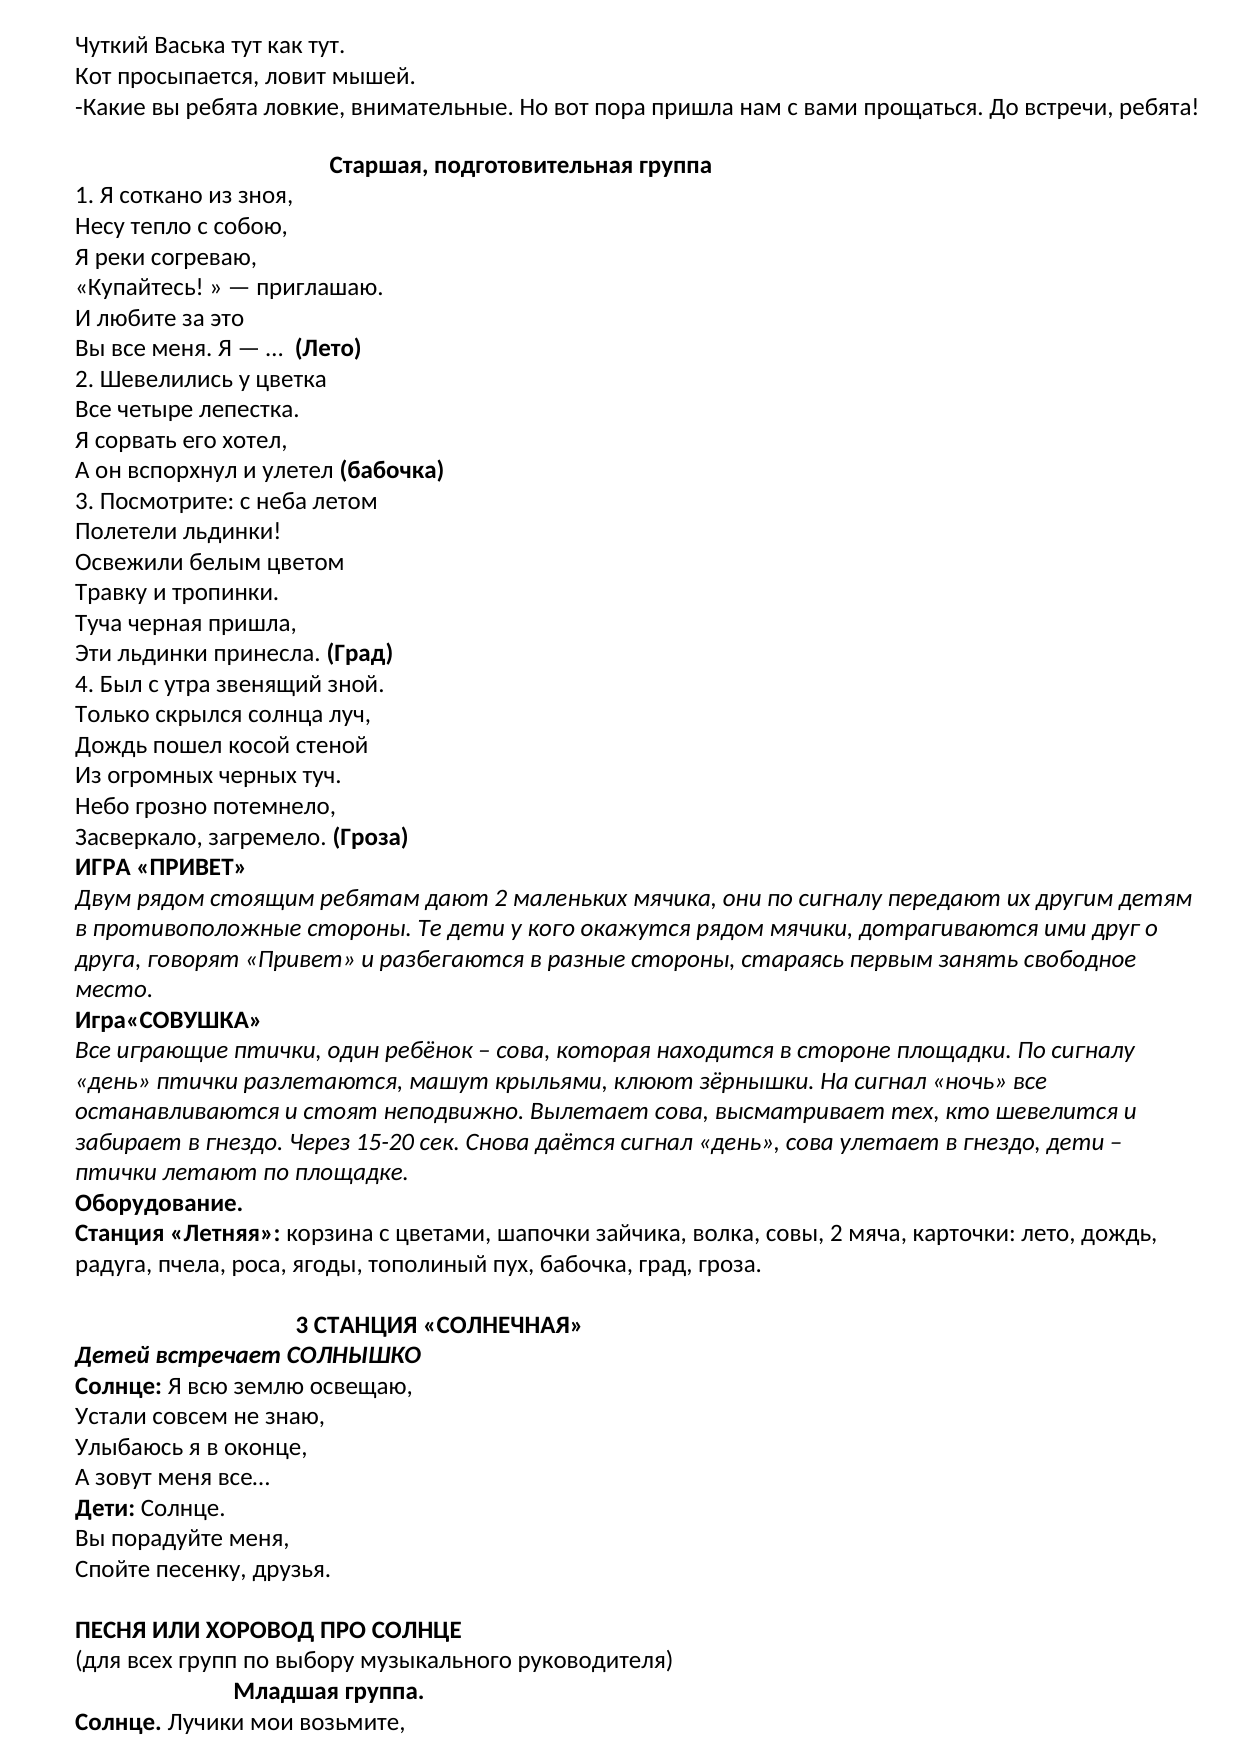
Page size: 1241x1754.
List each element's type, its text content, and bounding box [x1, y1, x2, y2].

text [75, 1187, 1211, 1736]
text Чуткий Васька тут как тут. Кот просыпается, ловит мышей. -Какие вы ребята ловкие, внимательные. Но вот пора пришла нам с вами прощаться. До встречи, ребята! [75, 29, 1211, 149]
text Старшая, подготовительная группа 1. Я соткано из зноя, Несу тепло с собою, Я реки согреваю, «Купайтесь! » — приглашаю. И любите за это Вы все меня. Я — … (Лето) 2. Шевелились у цветка Все четыре лепестка. Я сорвать его хотел, А он вспорхнул и улетел (бабочка) 3. Посмотрите: с неба летом Полетели льдинки! Освежили белым цветом Травку и тропинки. Туча черная пришла, Эти льдинки принесла. (Град) 4. Был с утра звенящий зной. Только скрылся солнца луч, Дождь пошел косой стеной Из огромных черных туч. Небо грозно потемнело, Засверкало, загремело. (Гроза) ИГРА «ПРИВЕТ» Двум рядом стоящим ребятам дают 2 маленьких мячика, они по сигналу передают их другим детям в противоположные стороны. Те дети у кого окажутся рядом мячики, дотрагиваются ими друг о друга, говорят «Привет» и разбегаются в разные стороны, стараясь первым занять свободное место. Игра«СОВУШКА» Все играющие птички, один ребёнок – сова, которая находится в стороне площадки. По сигналу «день» птички разлетаются, машут крыльями, клюют зёрнышки. На сигнал «ночь» все останавливаются и стоят неподвижно. Вылетает сова, высматривает тех, кто шевелится и забирает в гнездо. Через 15-20 сек. Снова даётся сигнал «день», сова улетает в гнездо, дети – птички летают по площадке. [75, 149, 1211, 1187]
